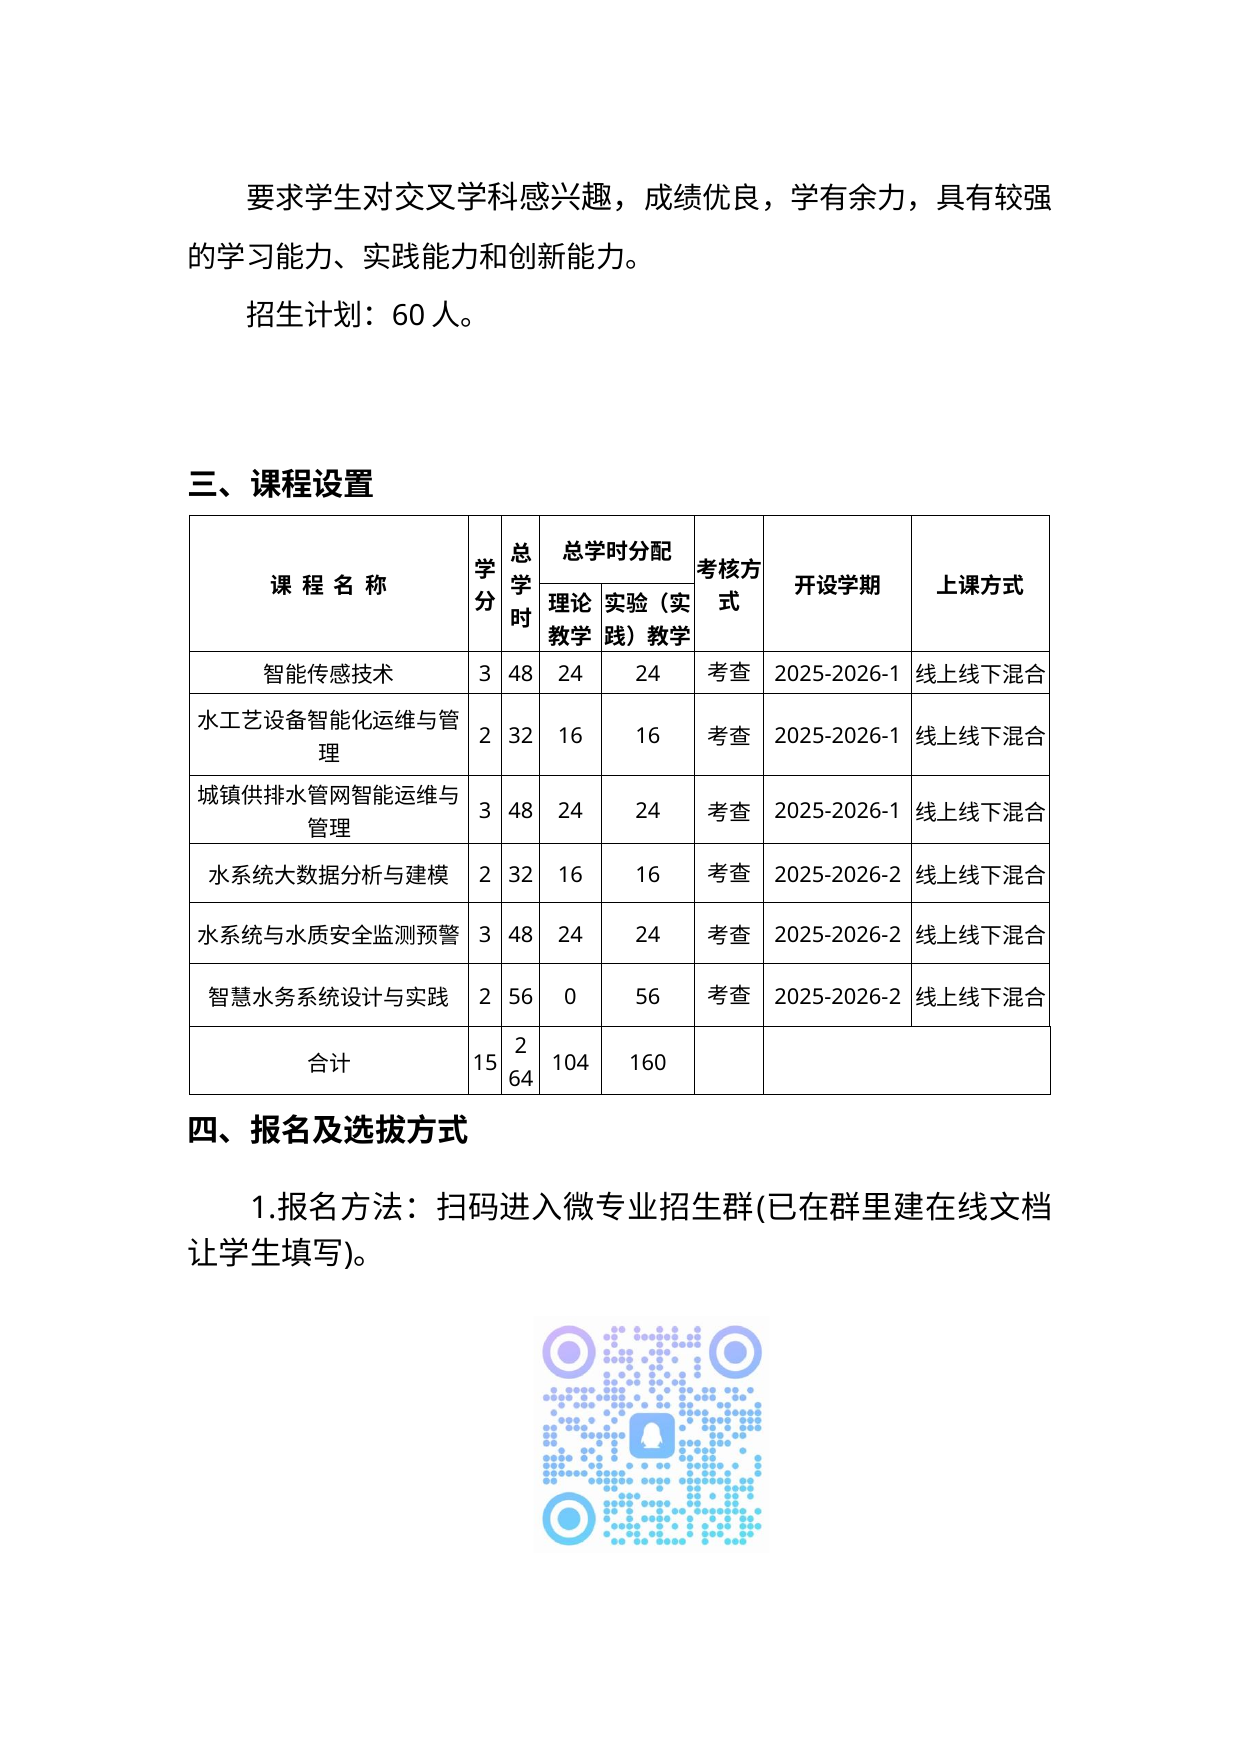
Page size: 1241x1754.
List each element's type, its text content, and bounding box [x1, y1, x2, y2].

table_cell 16 [602, 694, 694, 775]
table_cell [695, 1027, 763, 1094]
table_cell 0 [540, 964, 601, 1026]
table_cell 线上线下混合 [912, 652, 1049, 692]
table_cell 智慧水务系统设计与实践 [190, 964, 468, 1026]
table_cell 2025-2026-1 [764, 694, 911, 775]
table_cell 2 [469, 844, 501, 902]
table_cell 城镇供排水管网智能运维与管理 [190, 776, 468, 843]
table_cell 2025-2026-2 [764, 844, 911, 902]
table_cell 104 [540, 1027, 601, 1094]
table_cell 线上线下混合 [912, 903, 1049, 963]
table_cell 16 [540, 844, 601, 902]
table_cell 考查 [695, 776, 763, 843]
table_cell 实验（实践）教学 [602, 584, 694, 651]
text 1.报名方法：扫码进入微专业招生群(已在群里建在线文档让学生填写)。 [187, 1182, 1053, 1273]
table_cell 56 [502, 964, 539, 1026]
table_cell 线上线下混合 [912, 844, 1049, 902]
table_cell 2025-2026-1 [764, 776, 911, 843]
list 三、课程设置 [187, 449, 1053, 514]
table_cell 3 [469, 652, 501, 692]
table_cell 水系统大数据分析与建模 [190, 844, 468, 902]
table_cell 48 [502, 903, 539, 963]
table_cell 48 [502, 652, 539, 692]
table_cell 24 [602, 776, 694, 843]
table_cell 考查 [695, 652, 763, 692]
table_cell 线上线下混合 [912, 964, 1049, 1026]
table_cell 2025-2026-1 [764, 652, 911, 692]
table_cell 合计 [190, 1027, 468, 1094]
text 四、报名及选拔方式 [187, 1095, 1053, 1160]
table_header 总学时分配 [540, 516, 694, 583]
table_header 上课方式 [912, 516, 1049, 651]
table_cell 16 [540, 694, 601, 775]
table_cell 3 [469, 776, 501, 843]
table_header 课 程 名 称 [190, 516, 468, 651]
table_header 开设学期 [764, 516, 911, 651]
table_cell 2025-2026-2 [764, 903, 911, 963]
table_cell 考查 [695, 964, 763, 1026]
table_cell 2 [469, 964, 501, 1026]
table_cell 264 [502, 1027, 539, 1094]
table_cell 32 [502, 694, 539, 775]
table_cell 水系统与水质安全监测预警 [190, 903, 468, 963]
table_cell 水工艺设备智能化运维与管理 [190, 694, 468, 775]
table_cell 智能传感技术 [190, 652, 468, 692]
table_header 考核方式 [695, 516, 763, 651]
table_cell 考查 [695, 844, 763, 902]
table_cell 56 [602, 964, 694, 1026]
table_cell 160 [602, 1027, 694, 1094]
picture [533, 1316, 770, 1553]
table_cell 15 [469, 1027, 501, 1094]
table_cell 24 [540, 652, 601, 692]
table_cell 24 [540, 776, 601, 843]
table_cell 2025-2026-2 [764, 964, 911, 1026]
table_cell 24 [602, 903, 694, 963]
table_cell 32 [502, 844, 539, 902]
table_header 总学时 [502, 516, 539, 651]
table_cell 48 [502, 776, 539, 843]
table_cell [764, 1027, 1050, 1094]
table_cell 线上线下混合 [912, 776, 1049, 843]
table_cell 24 [602, 652, 694, 692]
table_header 学分 [469, 516, 501, 651]
table_cell 16 [602, 844, 694, 902]
table_cell 24 [540, 903, 601, 963]
table_cell 理论教学 [540, 584, 601, 651]
table_cell 线上线下混合 [912, 694, 1049, 775]
text 招生计划：60人。 [187, 279, 1053, 337]
text 要求学生对交叉学科感兴趣，成绩优良，学有余力，具有较强的学习能力、实践能力和创新能力。 [187, 162, 1053, 279]
table_cell 3 [469, 903, 501, 963]
table_cell 考查 [695, 903, 763, 963]
table_cell 考查 [695, 694, 763, 775]
table_cell 2 [469, 694, 501, 775]
